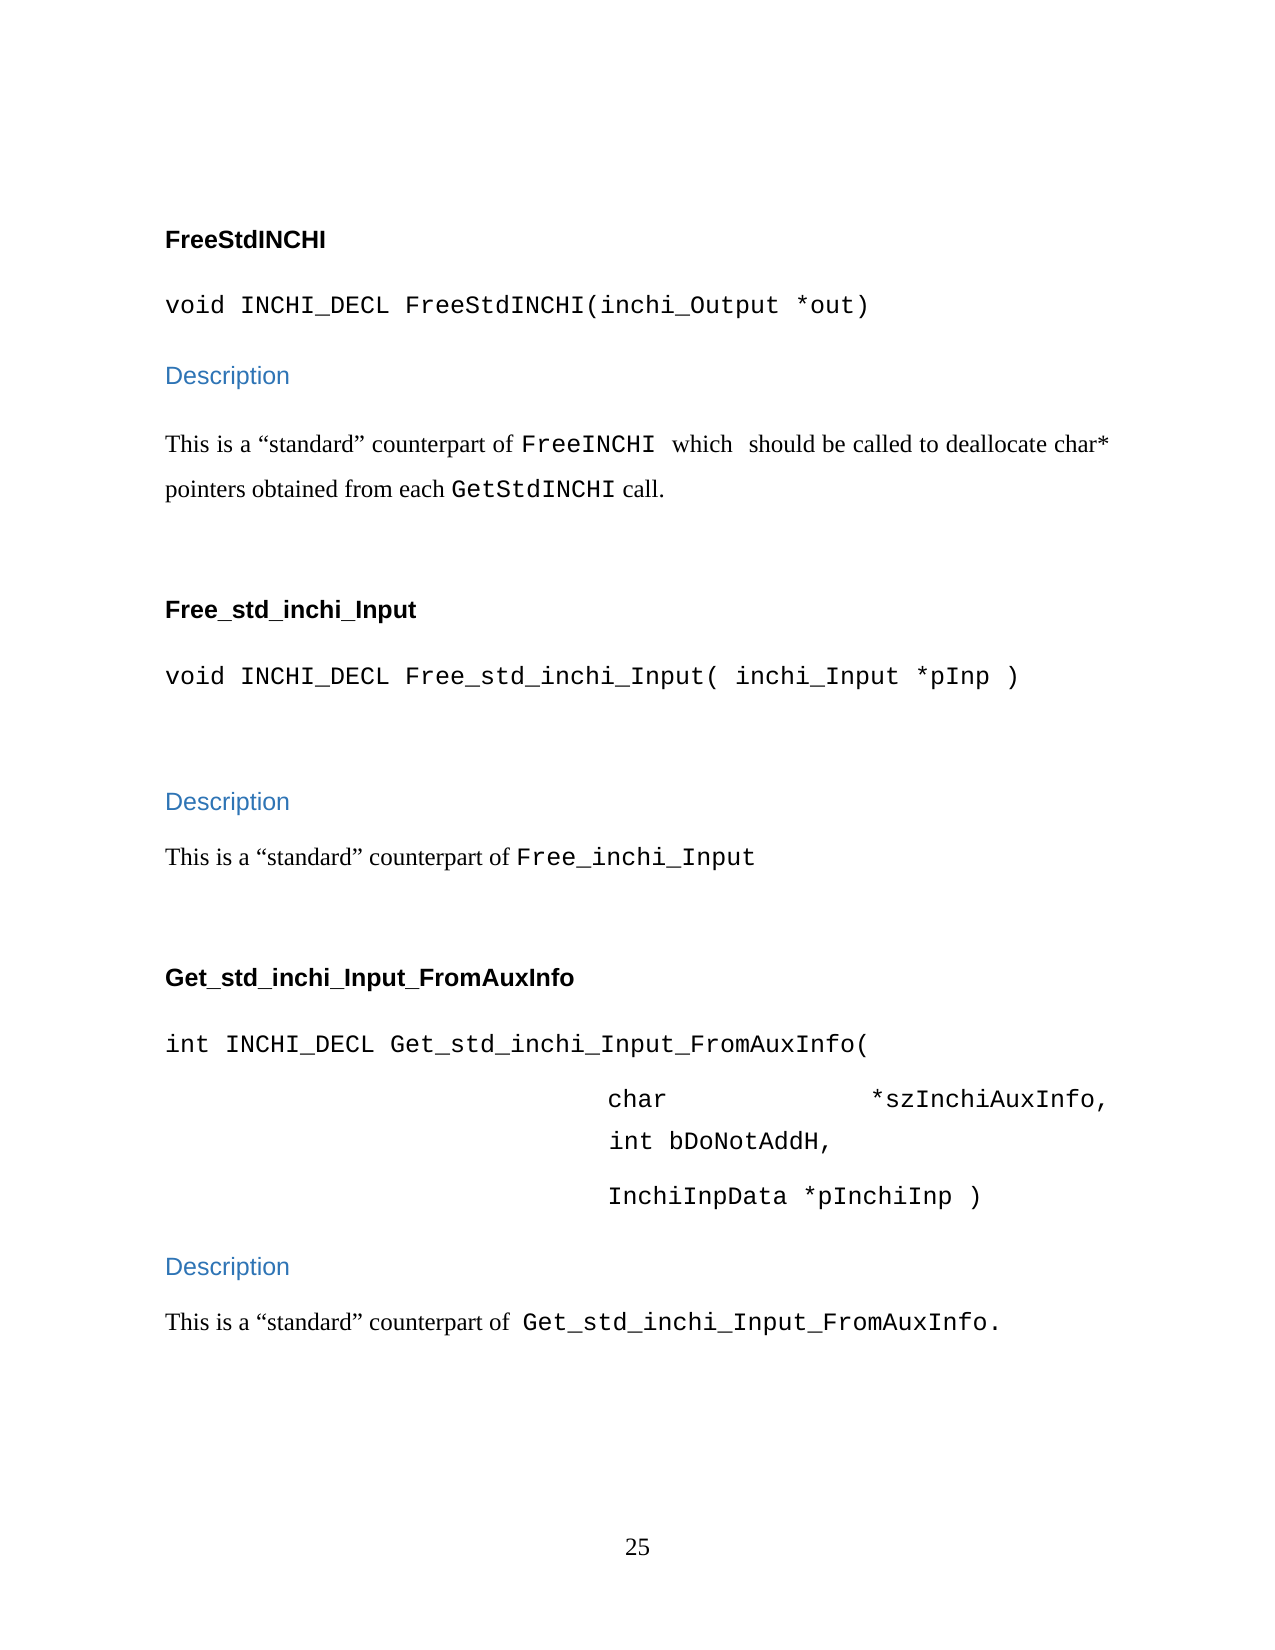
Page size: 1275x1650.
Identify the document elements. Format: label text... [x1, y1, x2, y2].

subtitle Free_std_inchi_Input [165, 595, 1110, 624]
text InchiInpData *pInchiInp ) [386, 1184, 1110, 1212]
subtitle Get_std_inchi_Input_FromAuxInfo [165, 963, 1110, 992]
subtitle Description [165, 1251, 1110, 1280]
text This is a “standard” counterpart of FreeINCHI which should be called to deallocate char* pointers obtained from each GetStdINCHI call. [165, 429, 1110, 505]
text void INCHI_DECL FreeStdINCHI(inchi_Output *out) [165, 293, 1110, 321]
text This is a “standard” counterpart of Get_std_inchi_Input_FromAuxInfo. [165, 1307, 1110, 1338]
text int INCHI_DECL Get_std_inchi_Input_FromAuxInfo( [165, 1031, 1110, 1060]
text char *szInchiAuxInfo, int bDoNotAddH, [534, 1086, 1110, 1157]
subtitle FreeStdINCHI [165, 225, 1110, 254]
text This is a “standard” counterpart of Free_inchi_Input [165, 842, 1110, 873]
subtitle Description [165, 786, 1110, 815]
subtitle Description [165, 361, 1110, 389]
text void INCHI_DECL Free_std_inchi_Input( inchi_Input *pInp ) [165, 663, 1110, 692]
